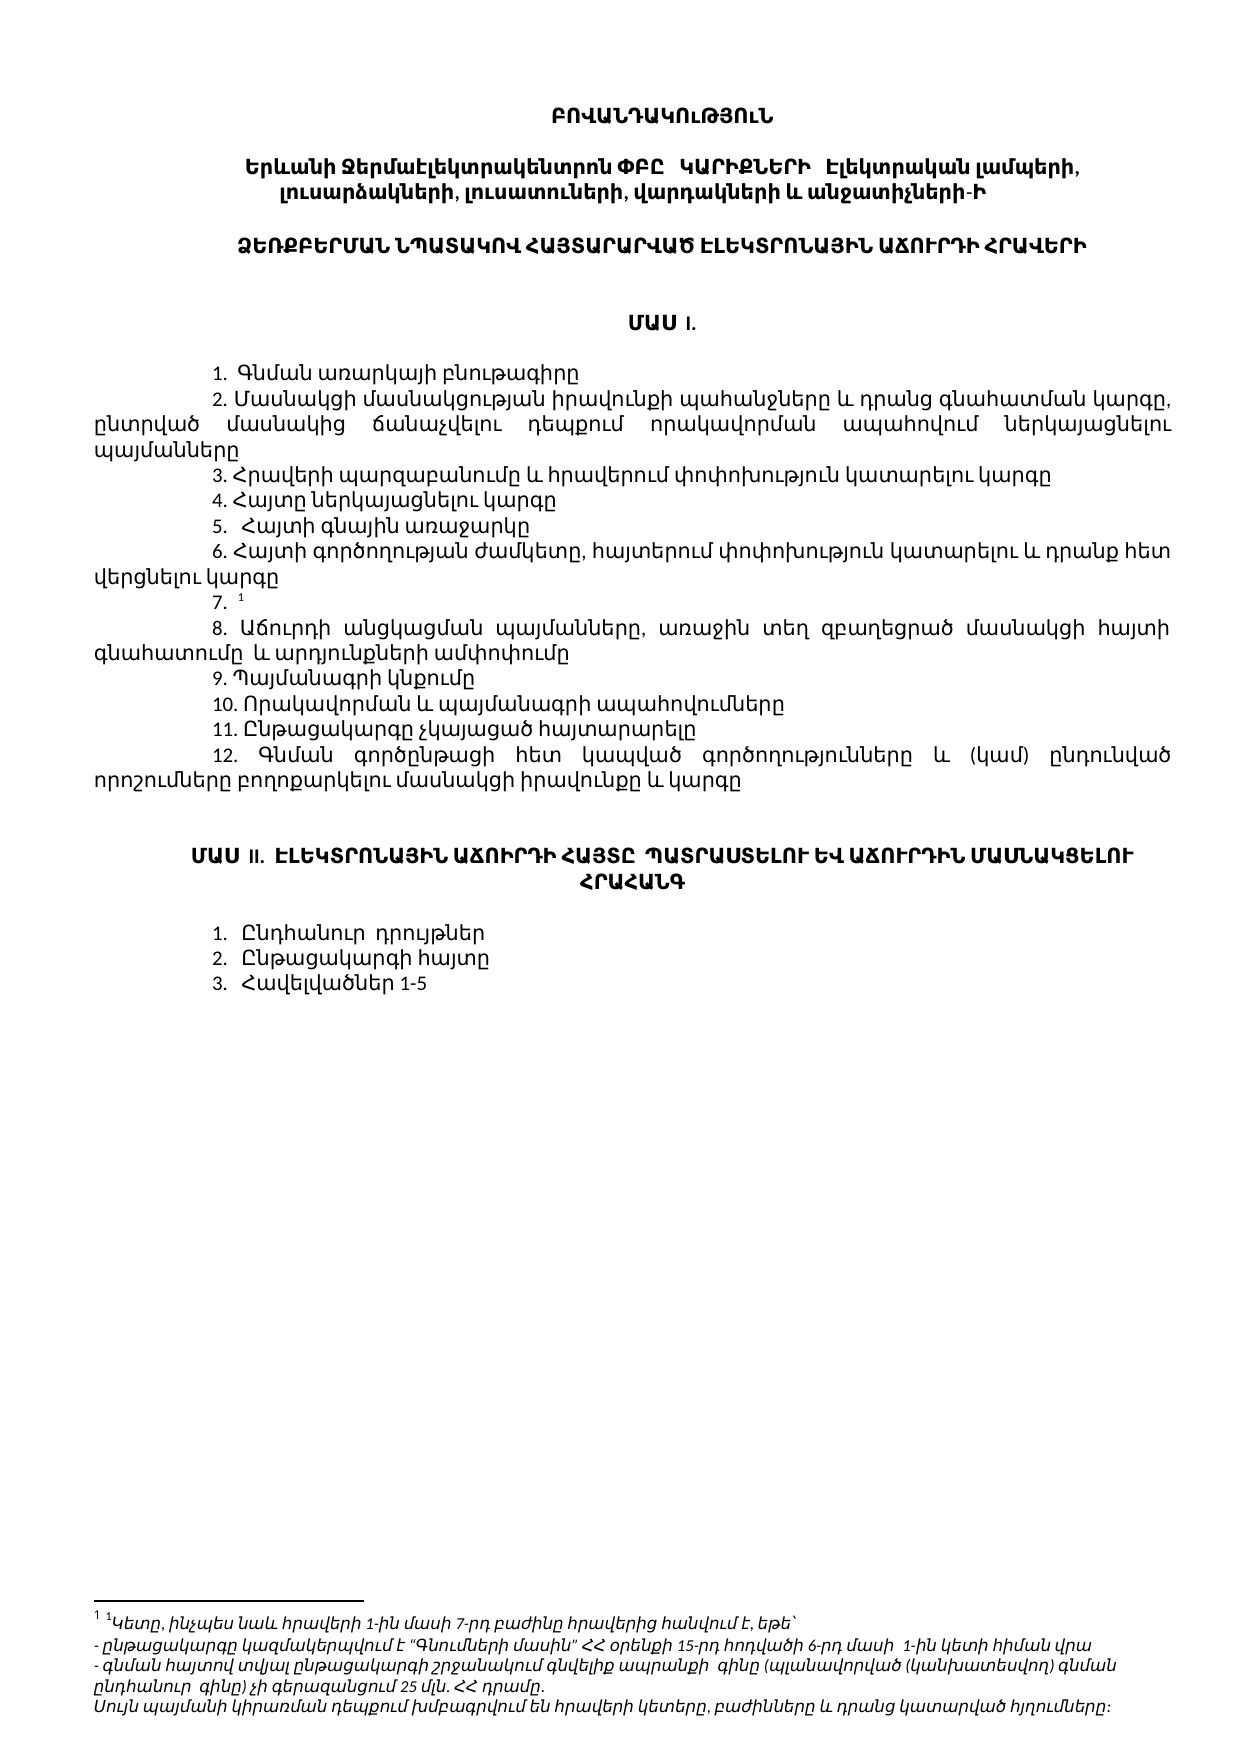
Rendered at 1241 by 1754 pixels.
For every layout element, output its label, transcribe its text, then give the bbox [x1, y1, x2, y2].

text 7. 1 [94, 589, 1171, 615]
text 10. Որակավորման և պայմանագրի ապահովումները [94, 691, 1171, 716]
text 2. Ընթացակարգի հայտը [94, 945, 1171, 971]
text 9. Պայմանագրի կնքումը [94, 666, 1171, 691]
text ՁԵՌՔԲԵՐՄԱՆ ՆՊԱՏԱԿՈՎ ՀԱՅՏԱՐԱՐՎԱԾ ԷԼԵԿՏՐՈՆԱՅԻՆ ԱՃՈՒՐԴԻ ՀՐԱՎԵՐԻ [94, 233, 1171, 259]
text 1. Ընդհանուր դրույթներ [94, 920, 1171, 945]
text 1. Գնման առարկայի բնութագիրը [94, 361, 1171, 386]
text ԲՈՎԱՆԴԱԿՈւԹՅՈւՆ [94, 103, 1171, 128]
text 2. Մասնակցի մասնակցության իրավունքի պահանջները և դրանց գնահատման կարգը, ընտրված մասնակից ճանաչվելու դեպքում որակավորման ապահովում ներկայացնելու պայմանները [94, 386, 1171, 462]
text 4. Հայտը ներկայացնելու կարգը [94, 488, 1171, 513]
text 11. Ընթացակարգը չկայացած հայտարարելը [94, 716, 1171, 742]
text 3. Հրավերի պարզաբանումը և հրավերում փոփոխություն կատարելու կարգը [94, 462, 1171, 488]
text 5. Հայտի գնային առաջարկը [94, 513, 1171, 538]
text ՄԱՍ II. ԷԼԵԿՏՐՈՆԱՅԻՆ ԱՃՈԻՐԴԻ ՀԱՅՏԸ ՊԱՏՐԱՍՏԵԼՈՒ ԵՎ ԱՃՈՒՐԴԻՆ ՄԱՍՆԱԿՑԵԼՈՒ ՀՐԱՀԱՆԳ [94, 843, 1171, 894]
text 6. Հայտի գործողության ժամկետը, հայտերում փոփոխություն կատարելու և դրանք հետ վերցնելու կարգը [94, 538, 1171, 589]
text 12. Գնման գործընթացի հետ կապված գործողությունները և (կամ) ընդունված որոշումները բողոքարկելու մասնակցի իրավունքը և կարգը [94, 742, 1171, 793]
text 3. Հավելվածներ 1-5 [94, 971, 1171, 996]
text 8. Աճուրդի անցկացման պայմանները, առաջին տեղ զբաղեցրած մասնակցի հայտի գնահատումը և արդյունքների ամփոփումը [94, 615, 1171, 666]
text ՄԱՍ I. [94, 310, 1171, 335]
text Երևանի Ջերմաէլեկտրակենտրոն ՓԲԸ ԿԱՐԻՔՆԵՐԻ Էլեկտրական լամպերի, լուսարձակների, լուսատուների, վարդակների և անջատիչների-Ի [94, 154, 1171, 205]
